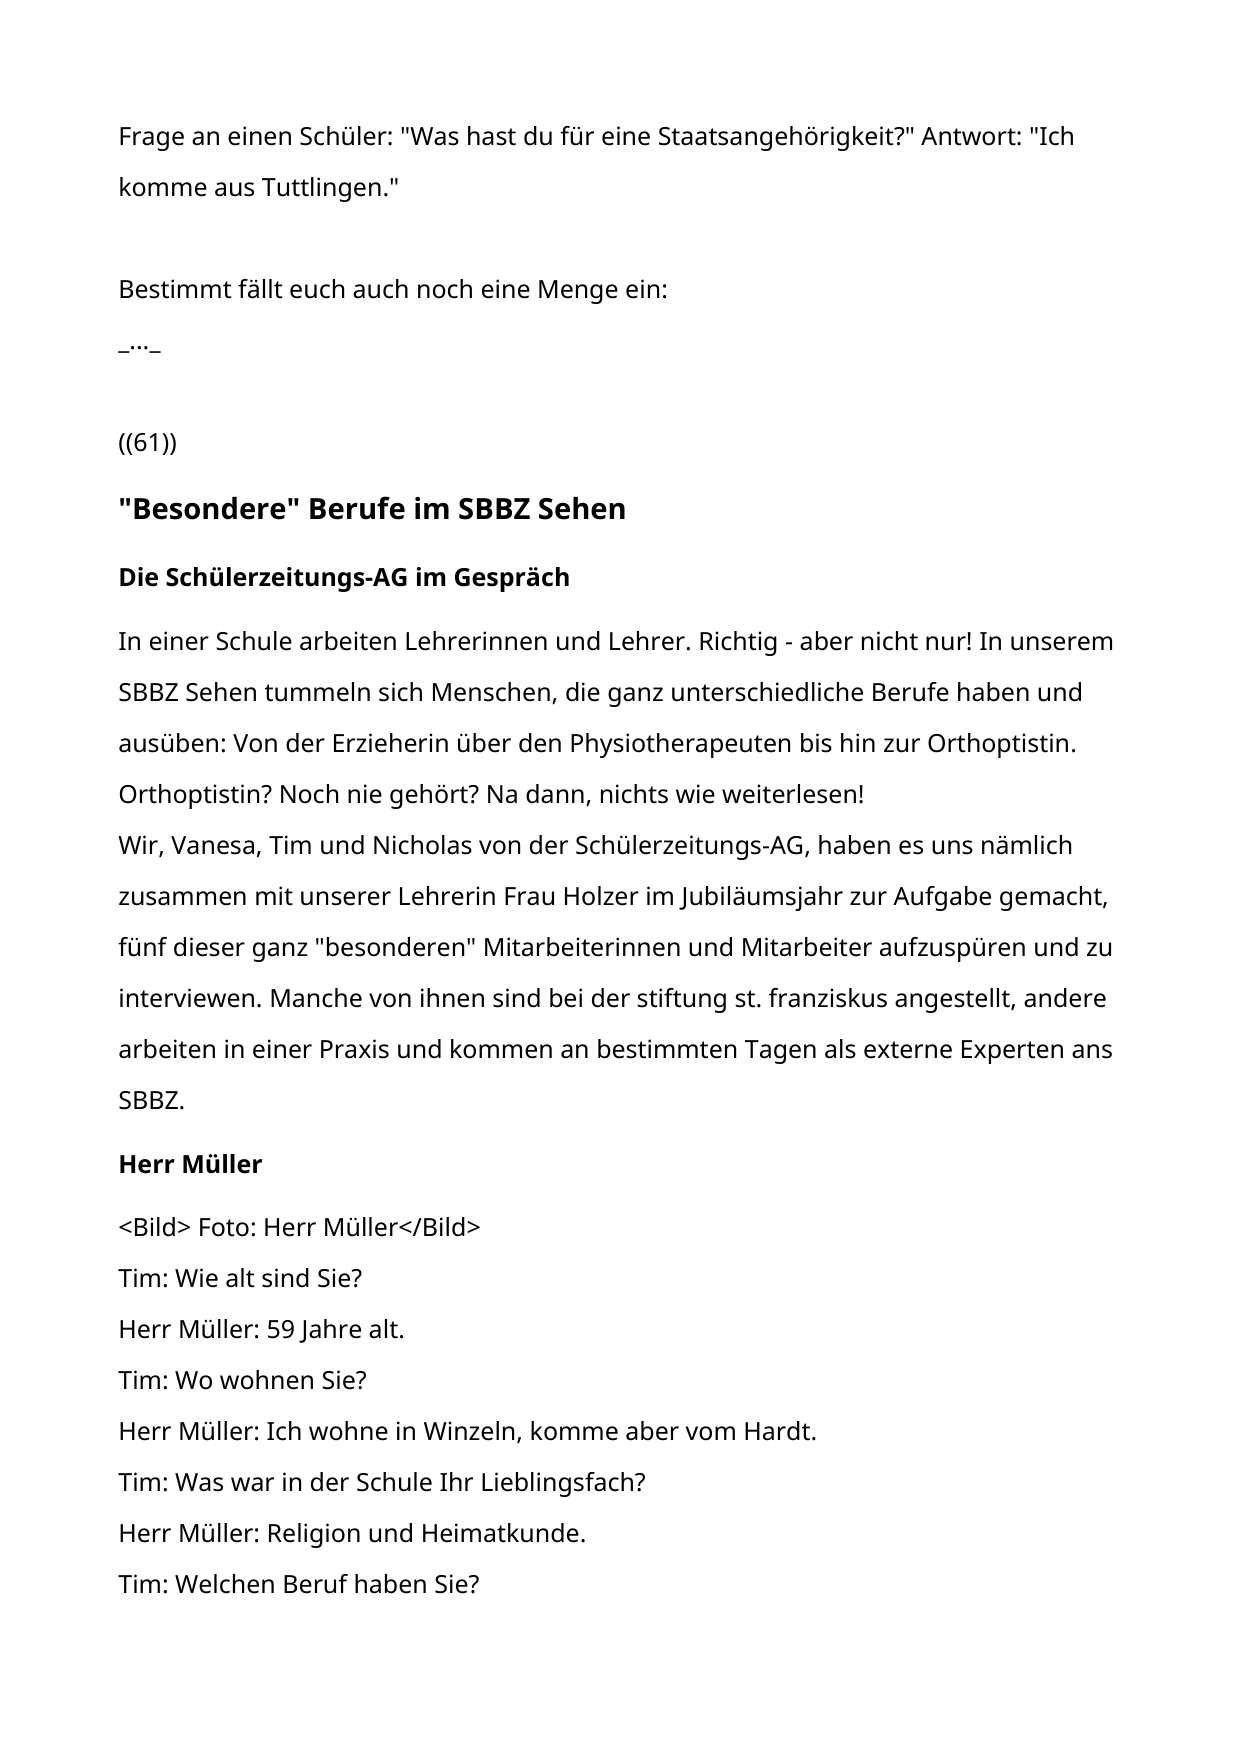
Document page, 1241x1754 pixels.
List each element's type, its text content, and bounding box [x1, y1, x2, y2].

text _..._ [118, 322, 1122, 356]
text Bestimmt fällt euch auch noch eine Menge ein: [118, 271, 1122, 305]
text Tim: Was war in der Schule Ihr Lieblingsfach? [118, 1465, 1122, 1499]
text ((61)) [118, 424, 1122, 458]
subtitle Herr Müller [118, 1146, 1122, 1180]
text Wir, Vanesa, Tim und Nicholas von der Schülerzeitungs-AG, haben es uns nämlich zusammen mit unserer Lehrerin Frau Holzer im Jubiläumsjahr zur Aufgabe gemacht, fünf dieser ganz "besonderen" Mitarbeiterinnen und Mitarbeiter aufzuspüren und zu interviewen. Manche von ihnen sind bei der stiftung st. franziskus angestellt, andere arbeiten in einer Praxis und kommen an bestimmten Tagen als externe Experten ans SBBZ. [118, 828, 1122, 1117]
text Herr Müller: Religion und Heimatkunde. [118, 1516, 1122, 1550]
text Tim: Wo wohnen Sie? [118, 1363, 1122, 1397]
text Frage an einen Schüler: "Was hast du für eine Staatsangehörigkeit?" Antwort: "Ich komme aus Tuttlingen." [118, 118, 1122, 203]
text Herr Müller: 59 Jahre alt. [118, 1312, 1122, 1346]
text In einer Schule arbeiten Lehrerinnen und Lehrer. Richtig - aber nicht nur! In unserem SBBZ Sehen tummeln sich Menschen, die ganz unterschiedliche Berufe haben und ausüben: Von der Erzieherin über den Physiotherapeuten bis hin zur Orthoptistin. Orthoptistin? Noch nie gehört? Na dann, nichts wie weiterlesen! [118, 623, 1122, 811]
text Herr Müller: Ich wohne in Winzeln, komme aber vom Hardt. [118, 1414, 1122, 1448]
text <Bild> Foto: Herr Müller</Bild> [118, 1210, 1122, 1244]
text Tim: Welchen Beruf haben Sie? [118, 1567, 1122, 1601]
text Tim: Wie alt sind Sie? [118, 1261, 1122, 1295]
subtitle "Besondere" Berufe im SBBZ Sehen [118, 488, 1122, 528]
subtitle Die Schülerzeitungs-AG im Gespräch [118, 560, 1122, 594]
